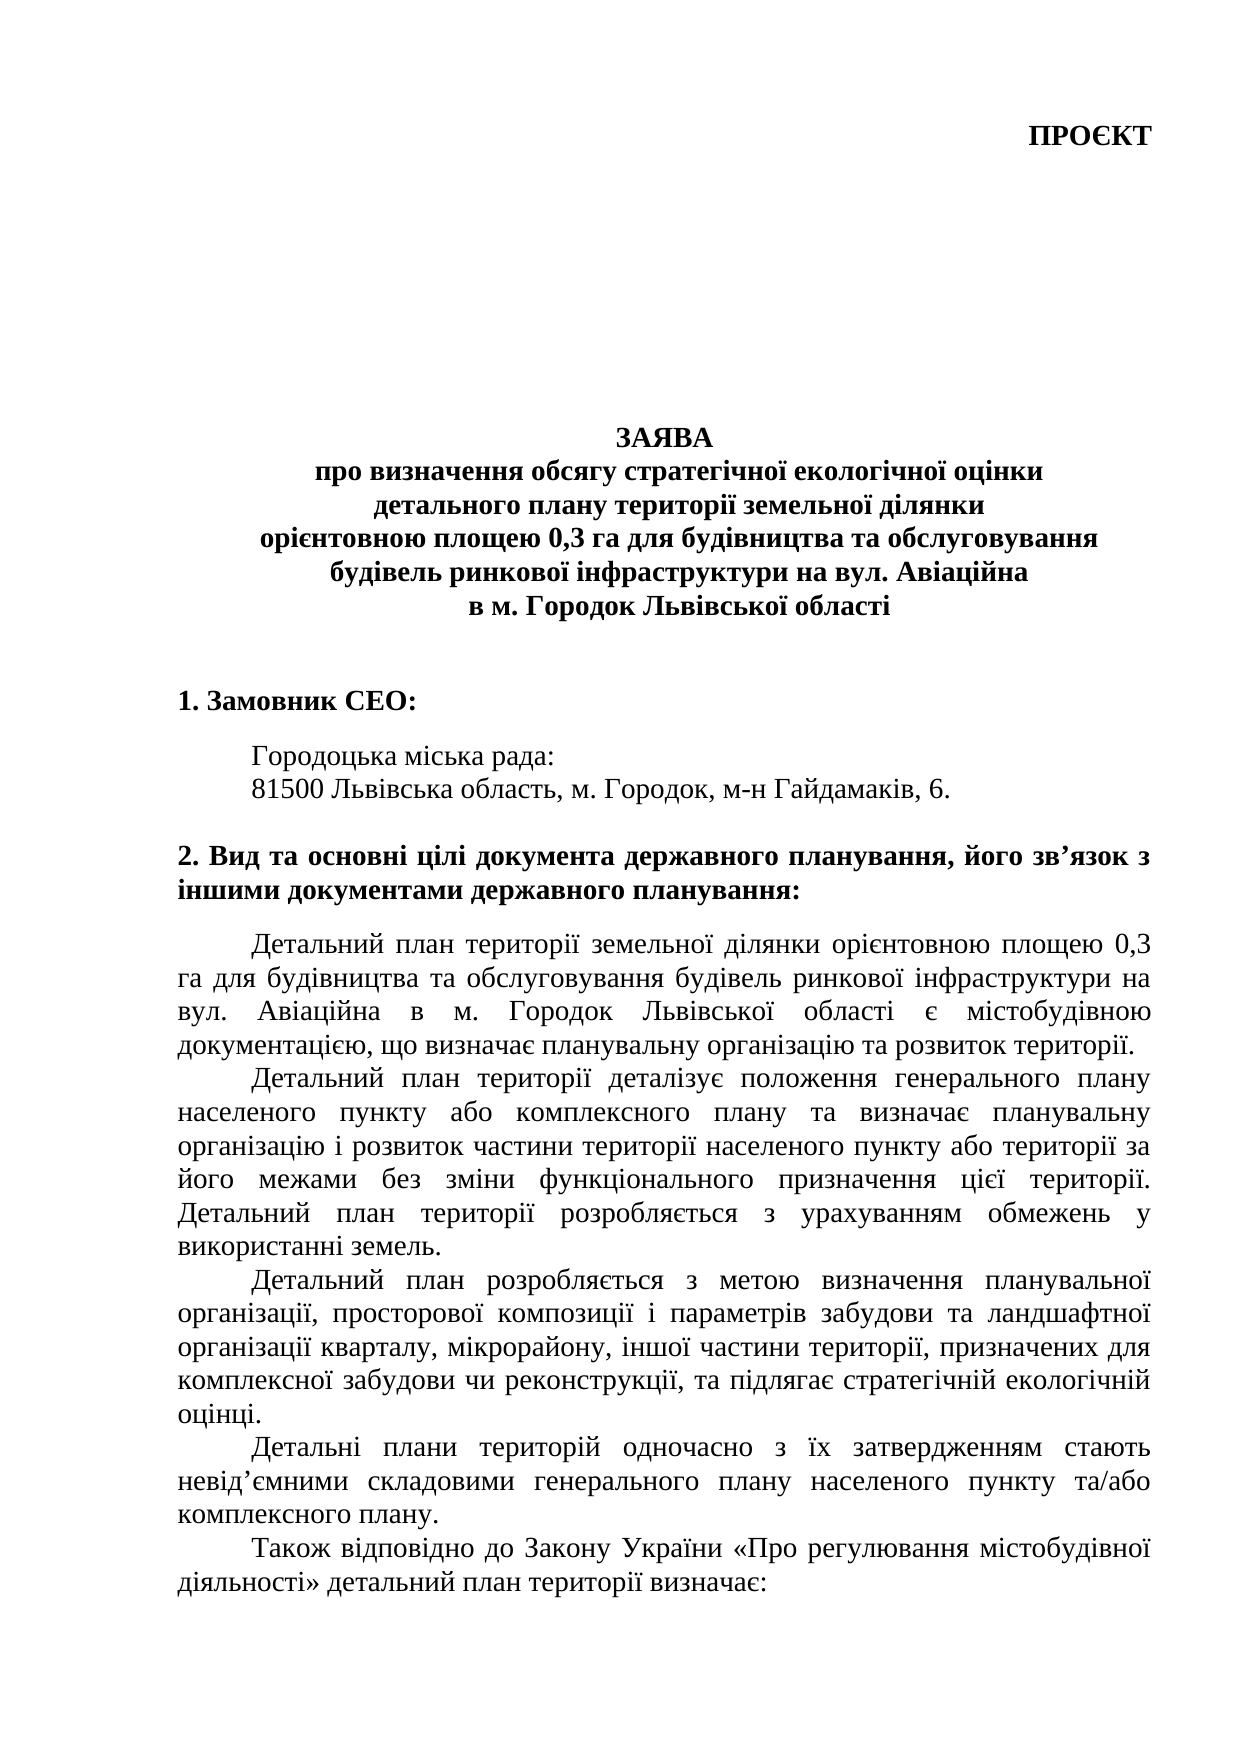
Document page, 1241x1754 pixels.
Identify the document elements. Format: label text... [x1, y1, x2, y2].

text Городоцька міська рада: [177, 738, 1152, 771]
text 1. Замовник СЕО: [177, 683, 1152, 717]
text 81500 Львівська область, м. Городок, м-н Гайдамаків, 6. [177, 771, 1152, 805]
text Детальний план розробляється з метою визначення планувальної організації, просторової композиції і параметрів забудови та ландшафтної організації кварталу, мікрорайону, іншої частини території, призначених для комплексної забудови чи реконструкції, та підлягає стратегічній екологічній оцінці. [177, 1262, 1152, 1429]
text орієнтовною площею 0,3 га для будівництва та обслуговування будівель ринкової інфраструктури на вул. Авіаційна [207, 521, 1152, 588]
text ПРОЄКТ [177, 118, 1152, 152]
text Детальний план території деталізує положення генерального плану населеного пункту або комплексного плану та визначає планувальну організацію і розвиток частини території населеного пункту або території за його межами без зміни функціонального призначення цієї території. Детальний план території розробляється з урахуванням обмежень у використанні земель. [177, 1061, 1152, 1262]
text Також відповідно до Закону України «Про регулювання містобудівної діяльності» детальний план території визначає: [177, 1530, 1152, 1597]
text 2. Вид та основні цілі документа державного планування, його зв’язок з іншими документами державного планування: [177, 838, 1152, 906]
text в м. Городок Львівської області [207, 588, 1152, 621]
text детального плану території земельної ділянки [207, 487, 1152, 521]
text Детальні плани територій одночасно з їх затвердженням стають невід’ємними складовими генерального плану населеного пункту та/або комплексного плану. [177, 1429, 1152, 1530]
text про визначення обсягу стратегічної екологічної оцінки [207, 453, 1152, 487]
text Детальний план території земельної ділянки орієнтовною площею 0,3 га для будівництва та обслуговування будівель ринкової інфраструктури на вул. Авіаційна в м. Городок Львівської області є містобудівною документацією, що визначає планувальну організацію та розвиток території. [177, 926, 1152, 1061]
text ЗАЯВА [177, 420, 1152, 453]
